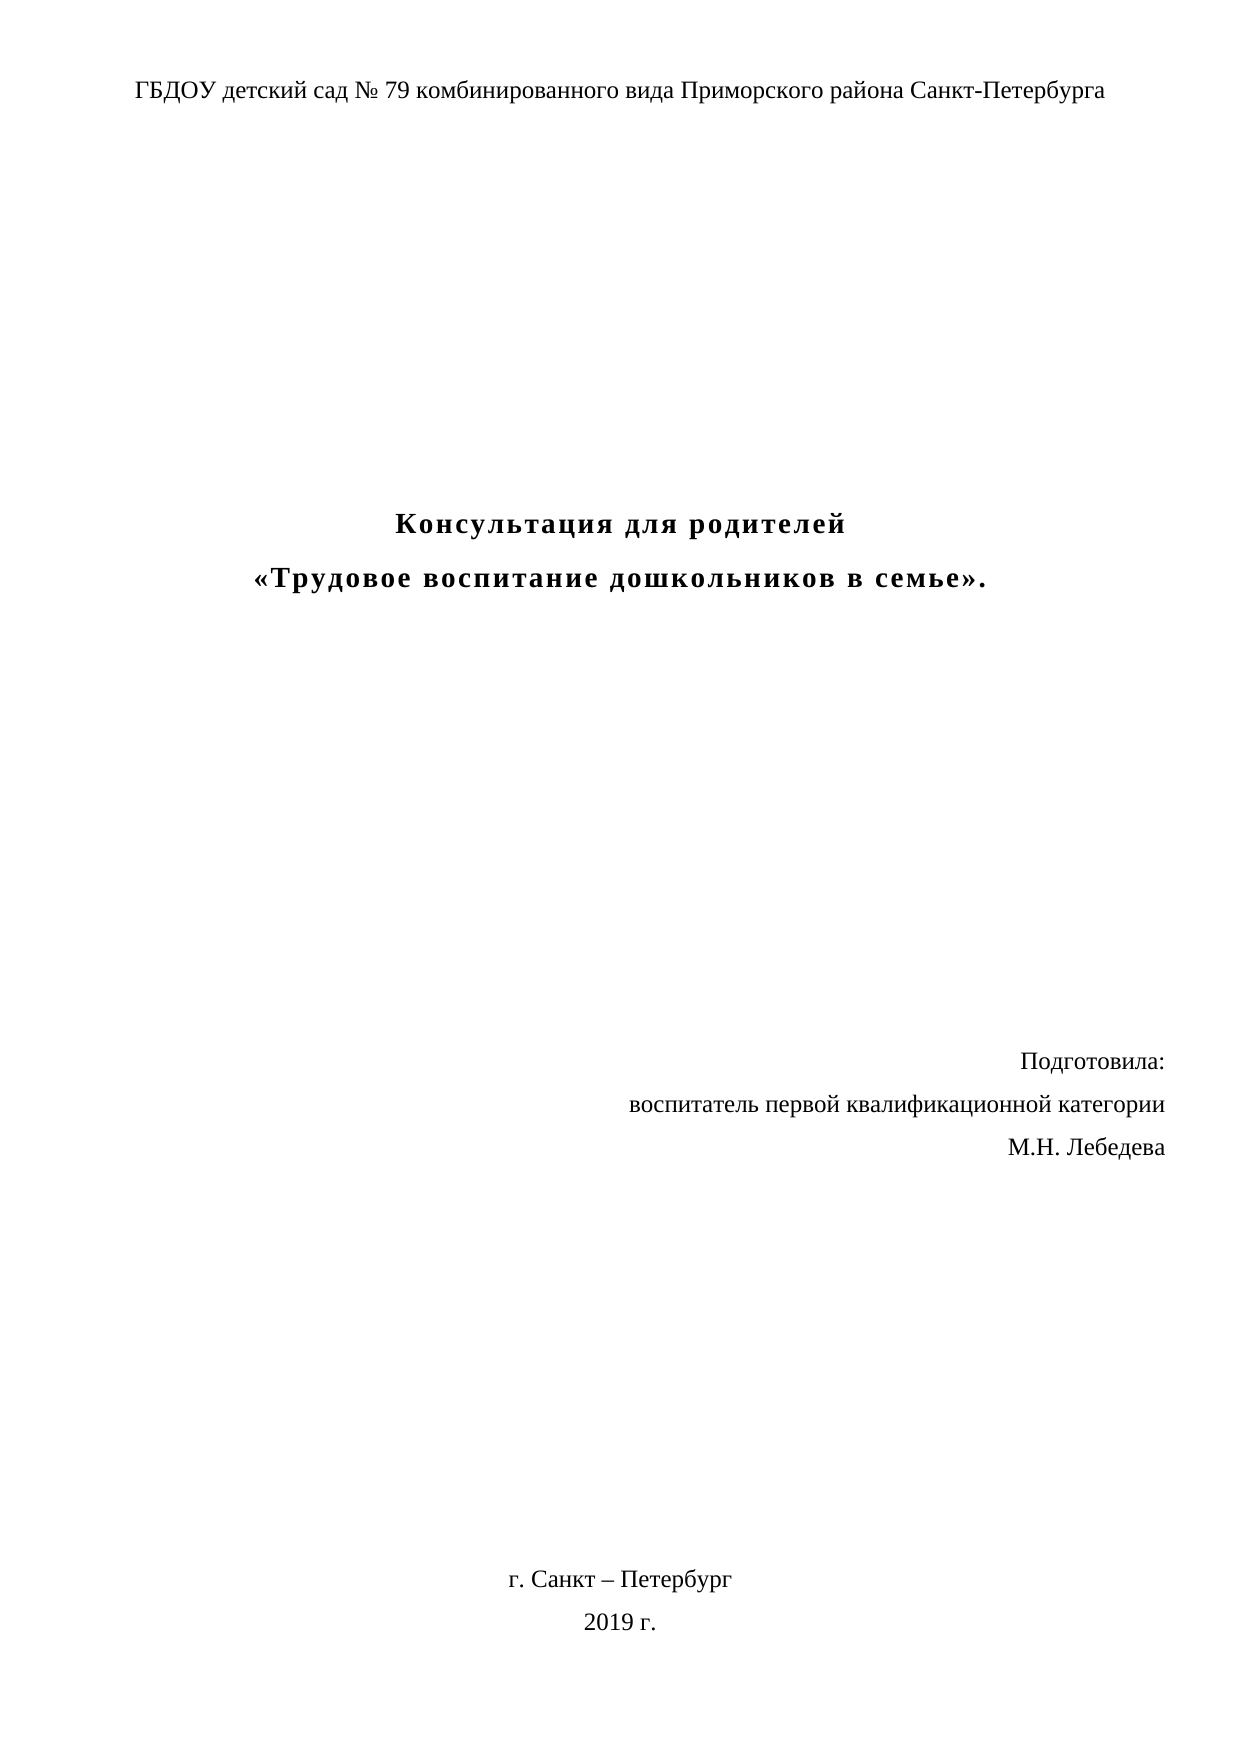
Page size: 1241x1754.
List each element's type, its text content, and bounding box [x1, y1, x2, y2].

text «Трудовое воспитание дошкольников в семье». [75, 561, 1165, 594]
text г. Санкт – Петербург [75, 1564, 1165, 1592]
text 2019 г. [75, 1607, 1165, 1636]
text М.Н. Лебедева [75, 1132, 1165, 1161]
text Подготовила: [75, 1046, 1165, 1075]
text Консультация для родителей [75, 506, 1165, 540]
text ГБДОУ детский сад № 79 комбинированного вида Приморского района Санкт-Петербурга [75, 75, 1165, 104]
text воспитатель первой квалификационной категории [75, 1089, 1165, 1118]
